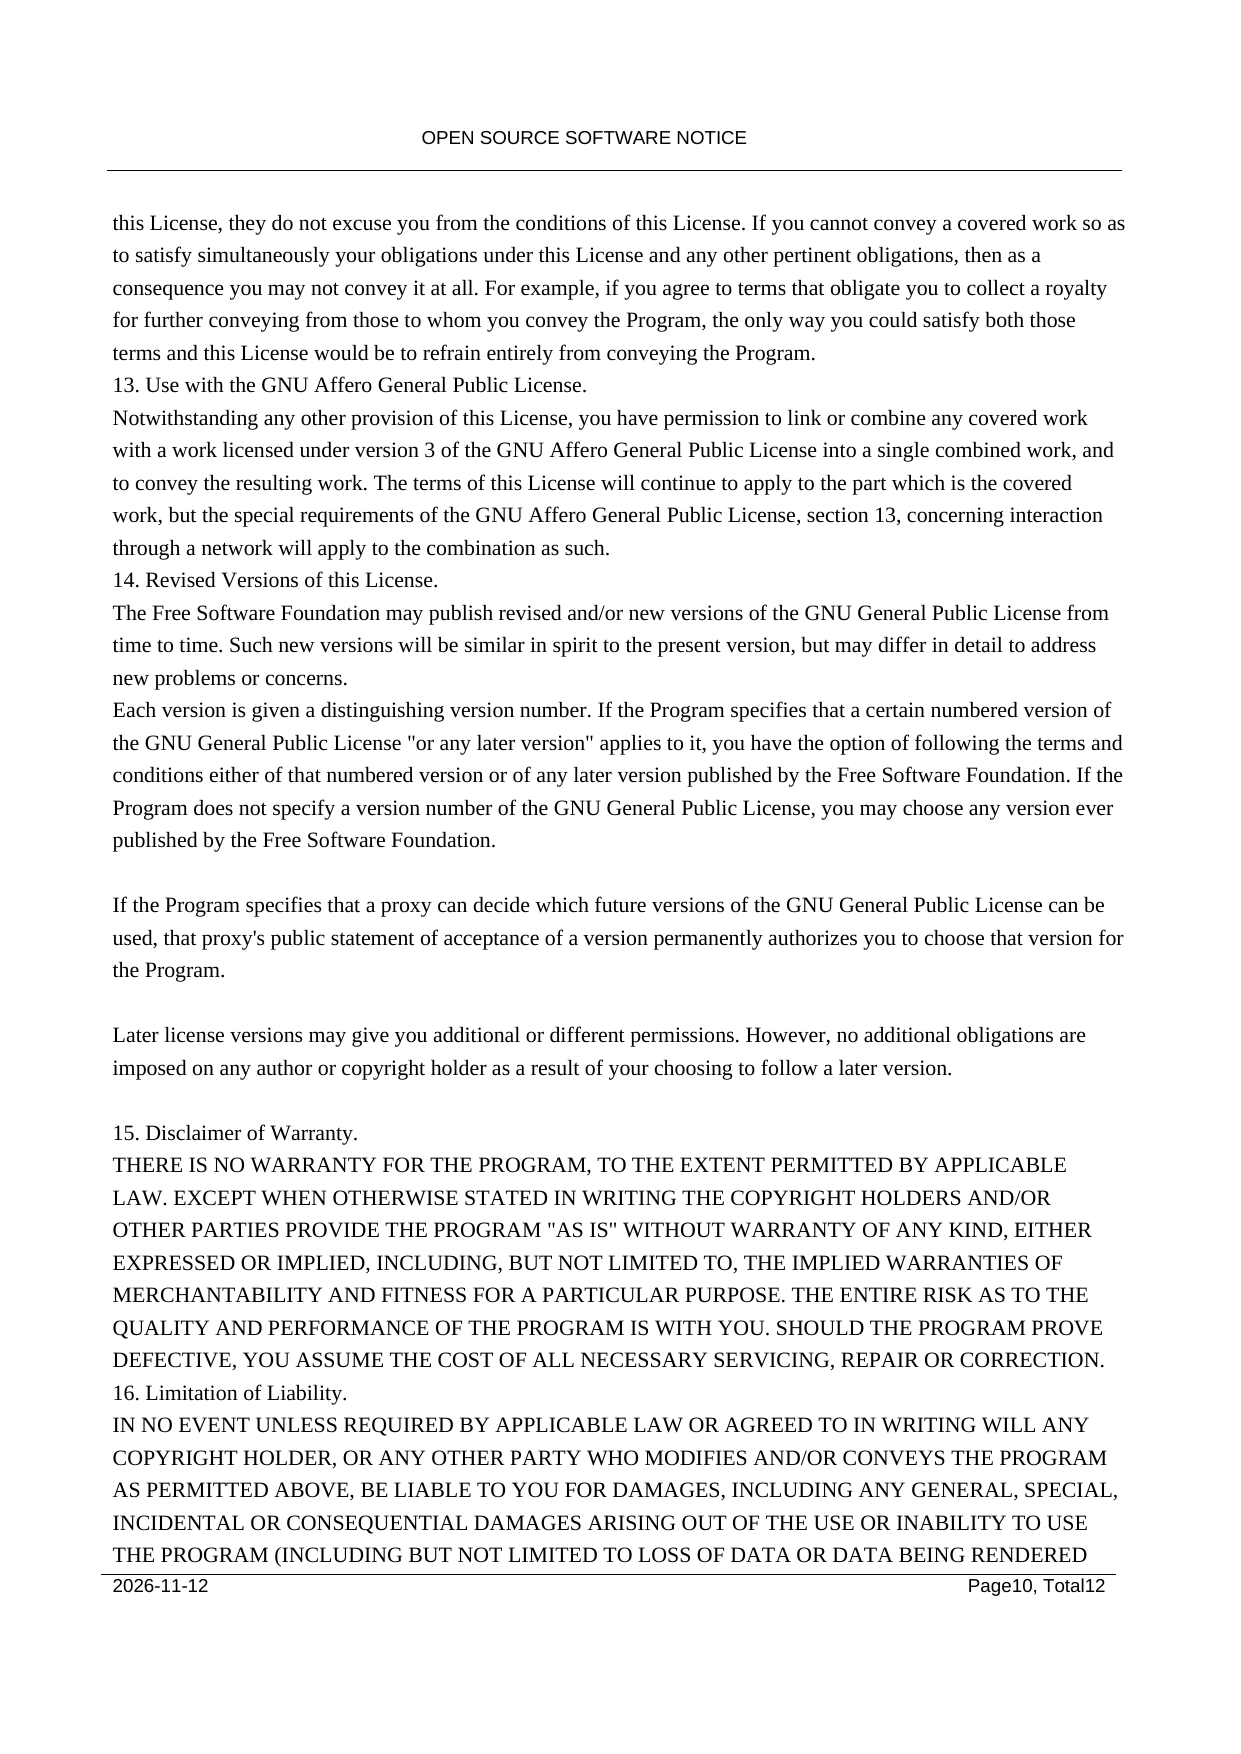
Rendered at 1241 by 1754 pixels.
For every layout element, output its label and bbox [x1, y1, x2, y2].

text [112, 206, 1128, 1571]
